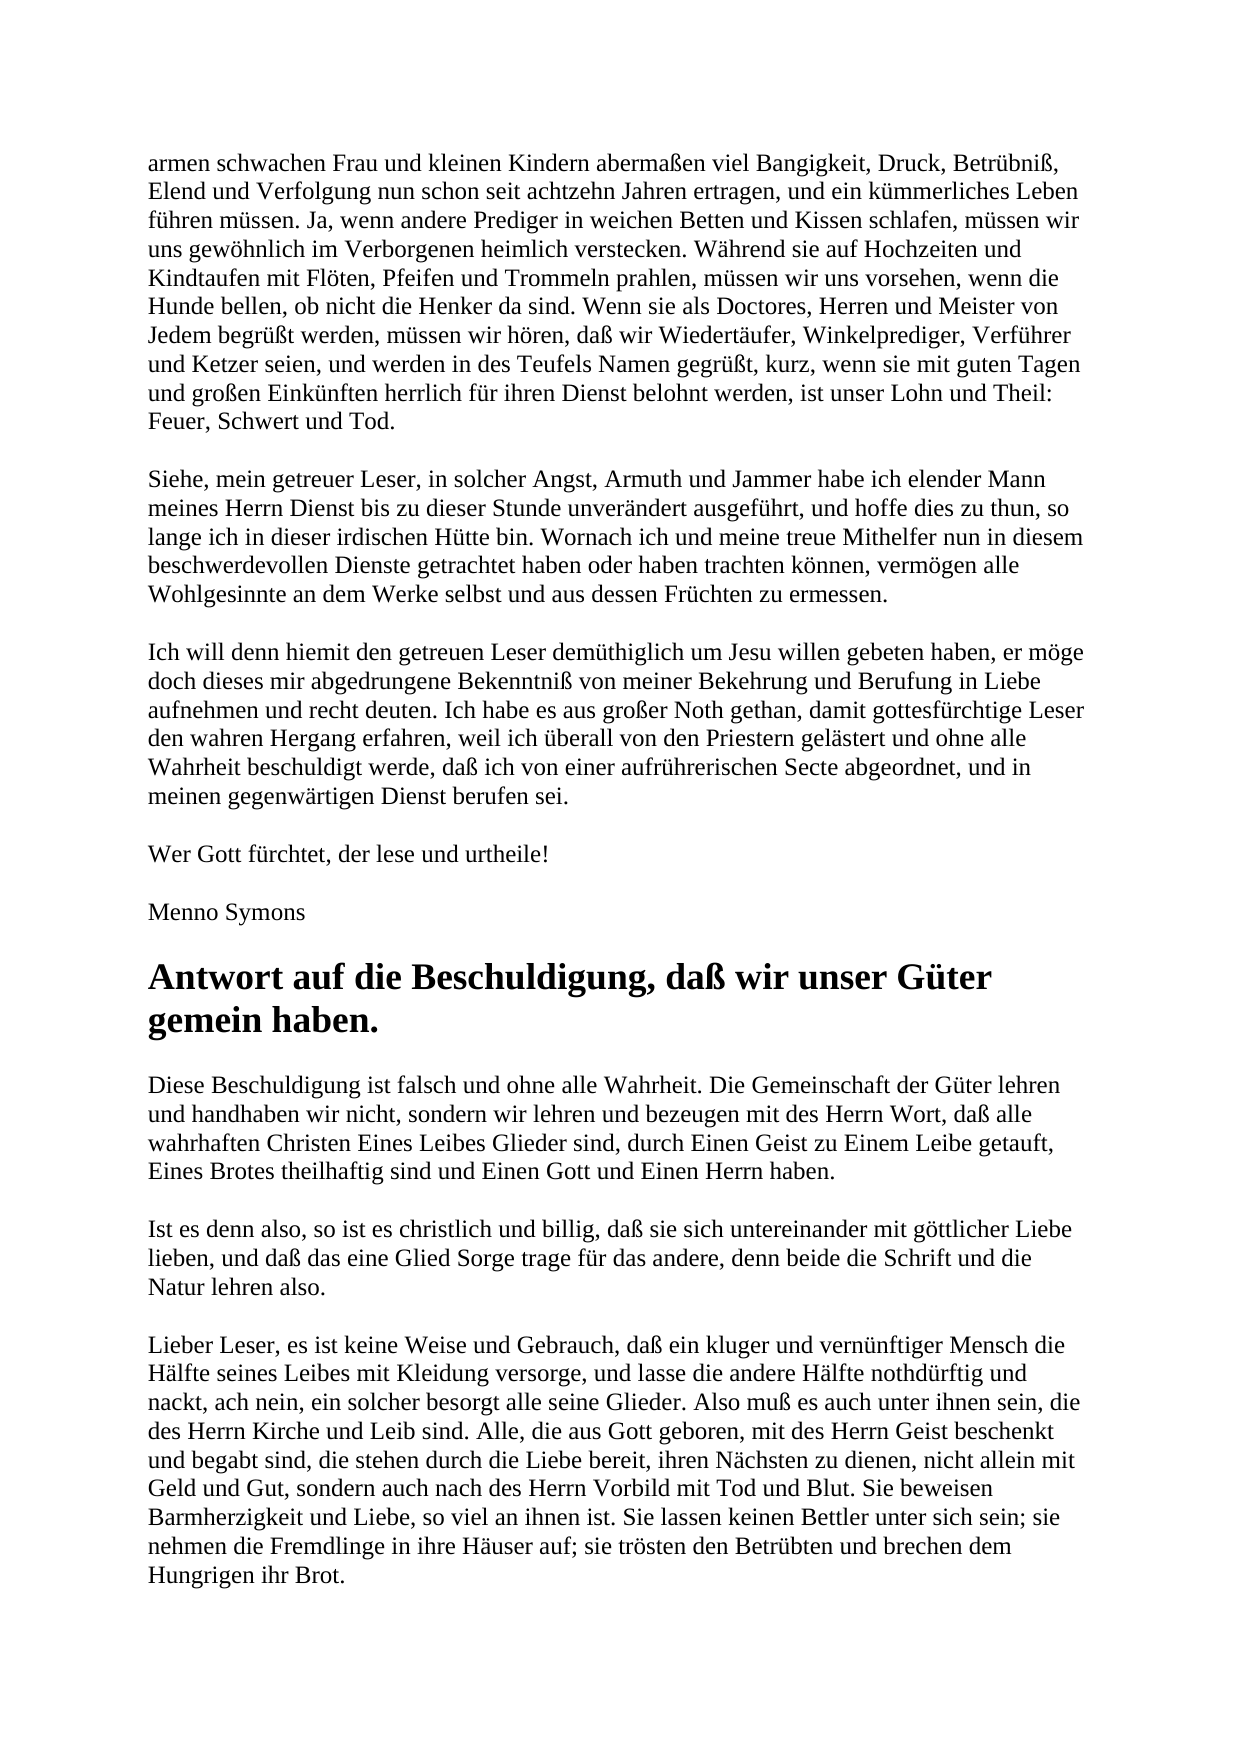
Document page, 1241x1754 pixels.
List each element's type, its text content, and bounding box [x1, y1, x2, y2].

text Lieber Leser, es ist keine Weise und Gebrauch, daß ein kluger und vernünftiger Mensch die Hälfte seines Leibes mit Kleidung versorge, und lasse die andere Hälfte nothdürftig und nackt, ach nein, ein solcher besorgt alle seine Glieder. Also muß es auch unter ihnen sein, die des Herrn Kirche und Leib sind. Alle, die aus Gott geboren, mit des Herrn Geist beschenkt und begabt sind, die stehen durch die Liebe bereit, ihren Nächsten zu dienen, nicht allein mit Geld und Gut, sondern auch nach des Herrn Vorbild mit Tod und Blut. Sie beweisen Barmherzigkeit und Liebe, so viel an ihnen ist. Sie lassen keinen Bettler unter sich sein; sie nehmen die Fremdlinge in ihre Häuser auf; sie trösten den Betrübten und brechen dem Hungrigen ihr Brot. [148, 1330, 1093, 1588]
text Ich will denn hiemit den getreuen Leser demüthiglich um Jesu willen gebeten haben, er möge doch dieses mir abgedrungene Bekenntniß von meiner Bekehrung und Berufung in Liebe aufnehmen und recht deuten. Ich habe es aus großer Noth gethan, damit gottesfürchtige Leser den wahren Hergang erfahren, weil ich überall von den Priestern gelästert und ohne alle Wahrheit beschuldigt werde, daß ich von einer aufrührerischen Secte abgeordnet, und in meinen gegenwärtigen Dienst berufen sei. [148, 637, 1093, 810]
text Siehe, mein getreuer Leser, in solcher Angst, Armuth und Jammer habe ich elender Mann meines Herrn Dienst bis zu dieser Stunde unverändert ausgeführt, und hoffe dies zu thun, so lange ich in dieser irdischen Hütte bin. Wornach ich und meine treue Mithelfer nun in diesem beschwerdevollen Dienste getrachtet haben oder haben trachten können, vermögen alle Wohlgesinnte an dem Werke selbst und aus dessen Früchten zu ermessen. [148, 464, 1093, 608]
subtitle Antwort auf die Beschuldigung, daß wir unser Güter gemein haben. [148, 955, 1093, 1041]
text Ist es denn also, so ist es christlich und billig, daß sie sich untereinander mit göttlicher Liebe lieben, und daß das eine Glied Sorge trage für das andere, denn beide die Schrift und die Natur lehren also. [148, 1214, 1093, 1301]
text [148, 148, 1093, 435]
text Diese Beschuldigung ist falsch und ohne alle Wahrheit. Die Gemeinschaft der Güter lehren und handhaben wir nicht, sondern wir lehren und bezeugen mit des Herrn Wort, daß alle wahrhaften Christen Eines Leibes Glieder sind, durch Einen Geist zu Einem Leibe getauft, Eines Brotes theilhaftig sind und Einen Gott und Einen Herrn haben. [148, 1070, 1093, 1185]
text Wer Gott fürchtet, der lese und urtheile! [148, 839, 1093, 868]
text Menno Symons [148, 897, 1093, 926]
